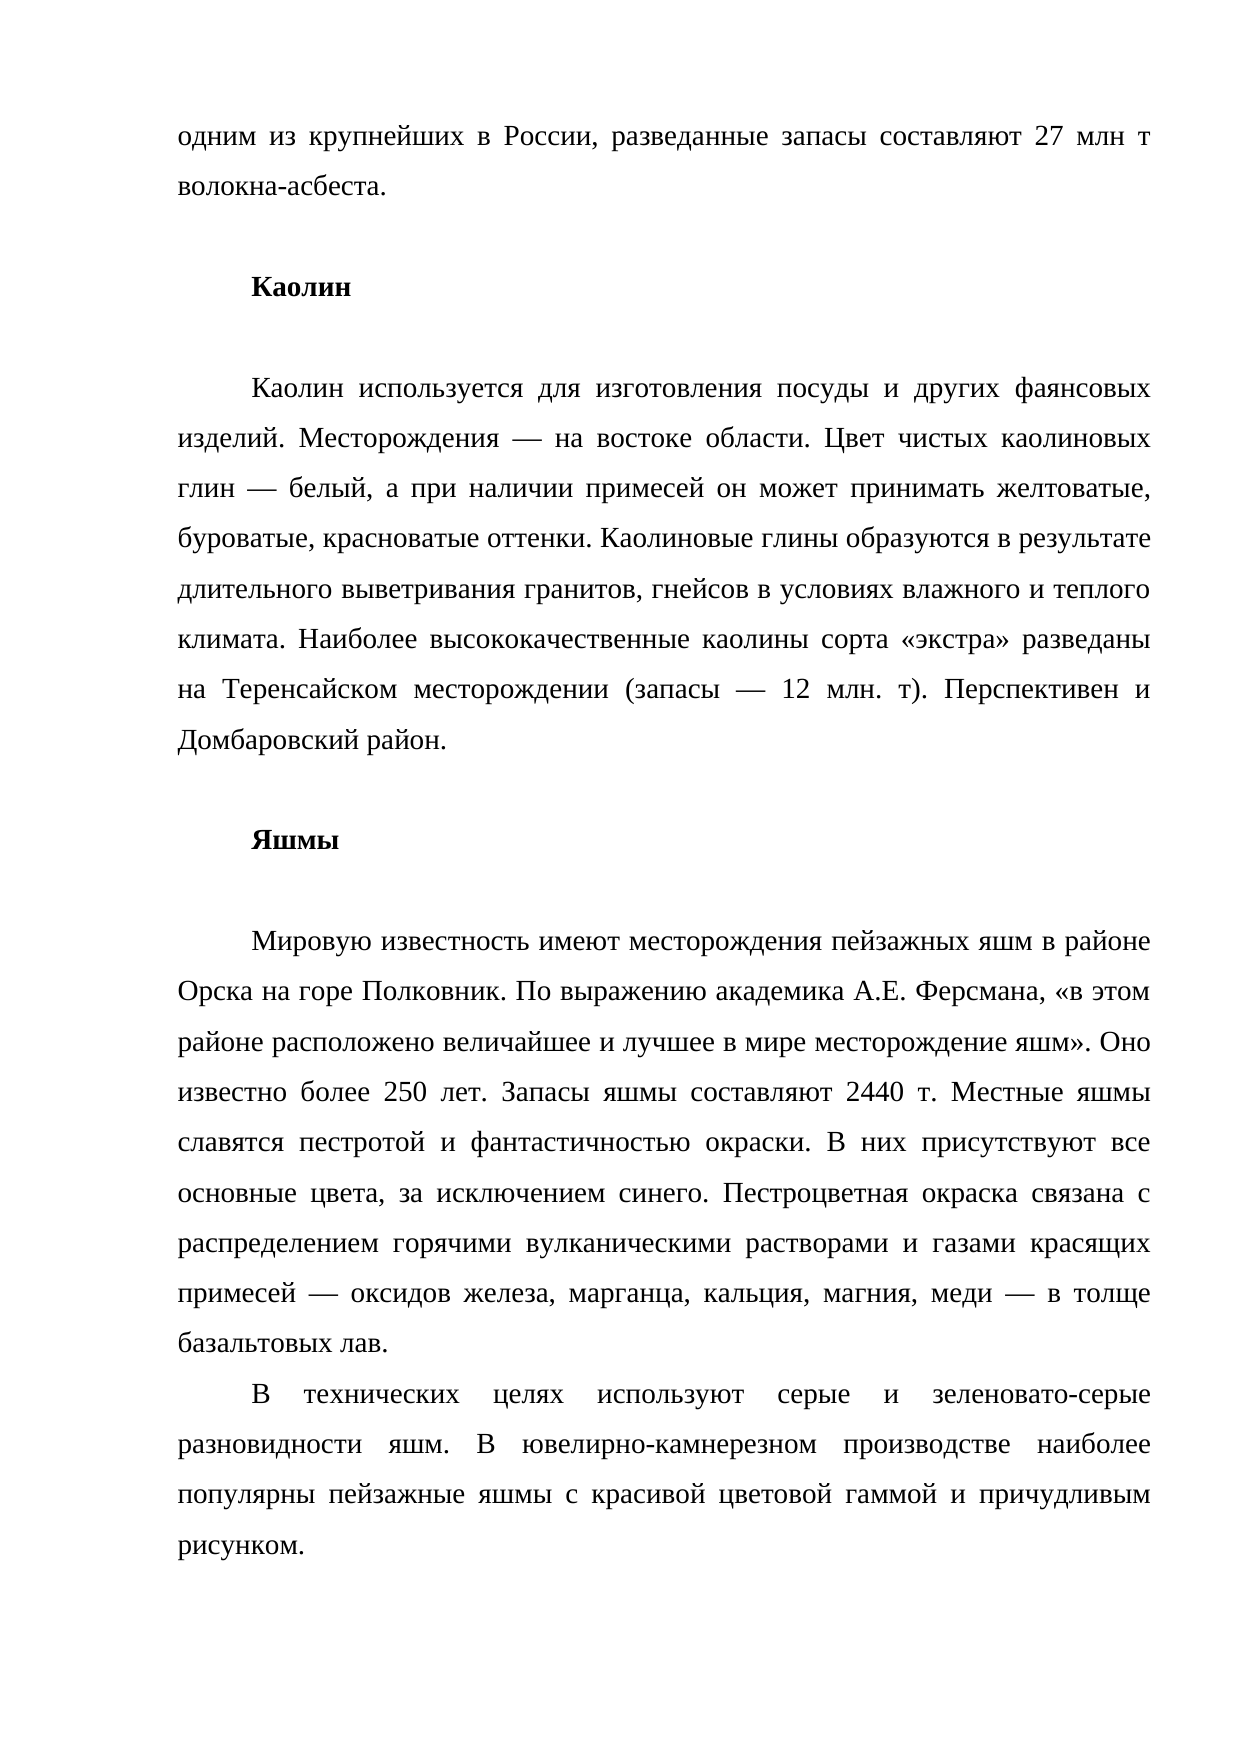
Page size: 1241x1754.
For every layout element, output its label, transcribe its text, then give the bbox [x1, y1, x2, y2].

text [177, 118, 1152, 202]
text Яшмы [177, 822, 1152, 856]
text Каолин используется для изготовления посуды и других фаянсовых изделий. Месторождения — на востоке области. Цвет чистых каолиновых глин — белый, а при наличии примесей он может принимать желтоватые, буроватые, красноватые оттенки. Каолиновые глины образуются в результате длительного выветривания гранитов, гнейсов в условиях влажного и теплого климата. Наиболее высококачественные каолины сорта «экстра» разведаны на Теренсайском месторождении (запасы — 12 млн. т). Перспективен и Домбаровский район. [177, 370, 1152, 755]
text В технических целях используют серые и зеленовато-серые разновидности яшм. В ювелирно-камнерезном производстве наиболее популярны пейзажные яшмы с красивой цветовой гаммой и причудливым рисунком. [177, 1376, 1152, 1560]
text Каолин [177, 269, 1152, 303]
text Мировую известность имеют месторождения пейзажных яшм в районе Орска на горе Полковник. По выражению академика А.Е. Ферсмана, «в этом районе расположено величайшее и лучшее в мире месторождение яшм». Оно известно более 250 лет. Запасы яшмы составляют 2440 т. Местные яшмы славятся пестротой и фантастичностью окраски. В них присутствуют все основные цвета, за исключением синего. Пестроцветная окраска связана с распределением горячими вулканическими растворами и газами красящих примесей — оксидов железа, марганца, кальция, магния, меди — в толще базальтовых лав. [177, 923, 1152, 1359]
